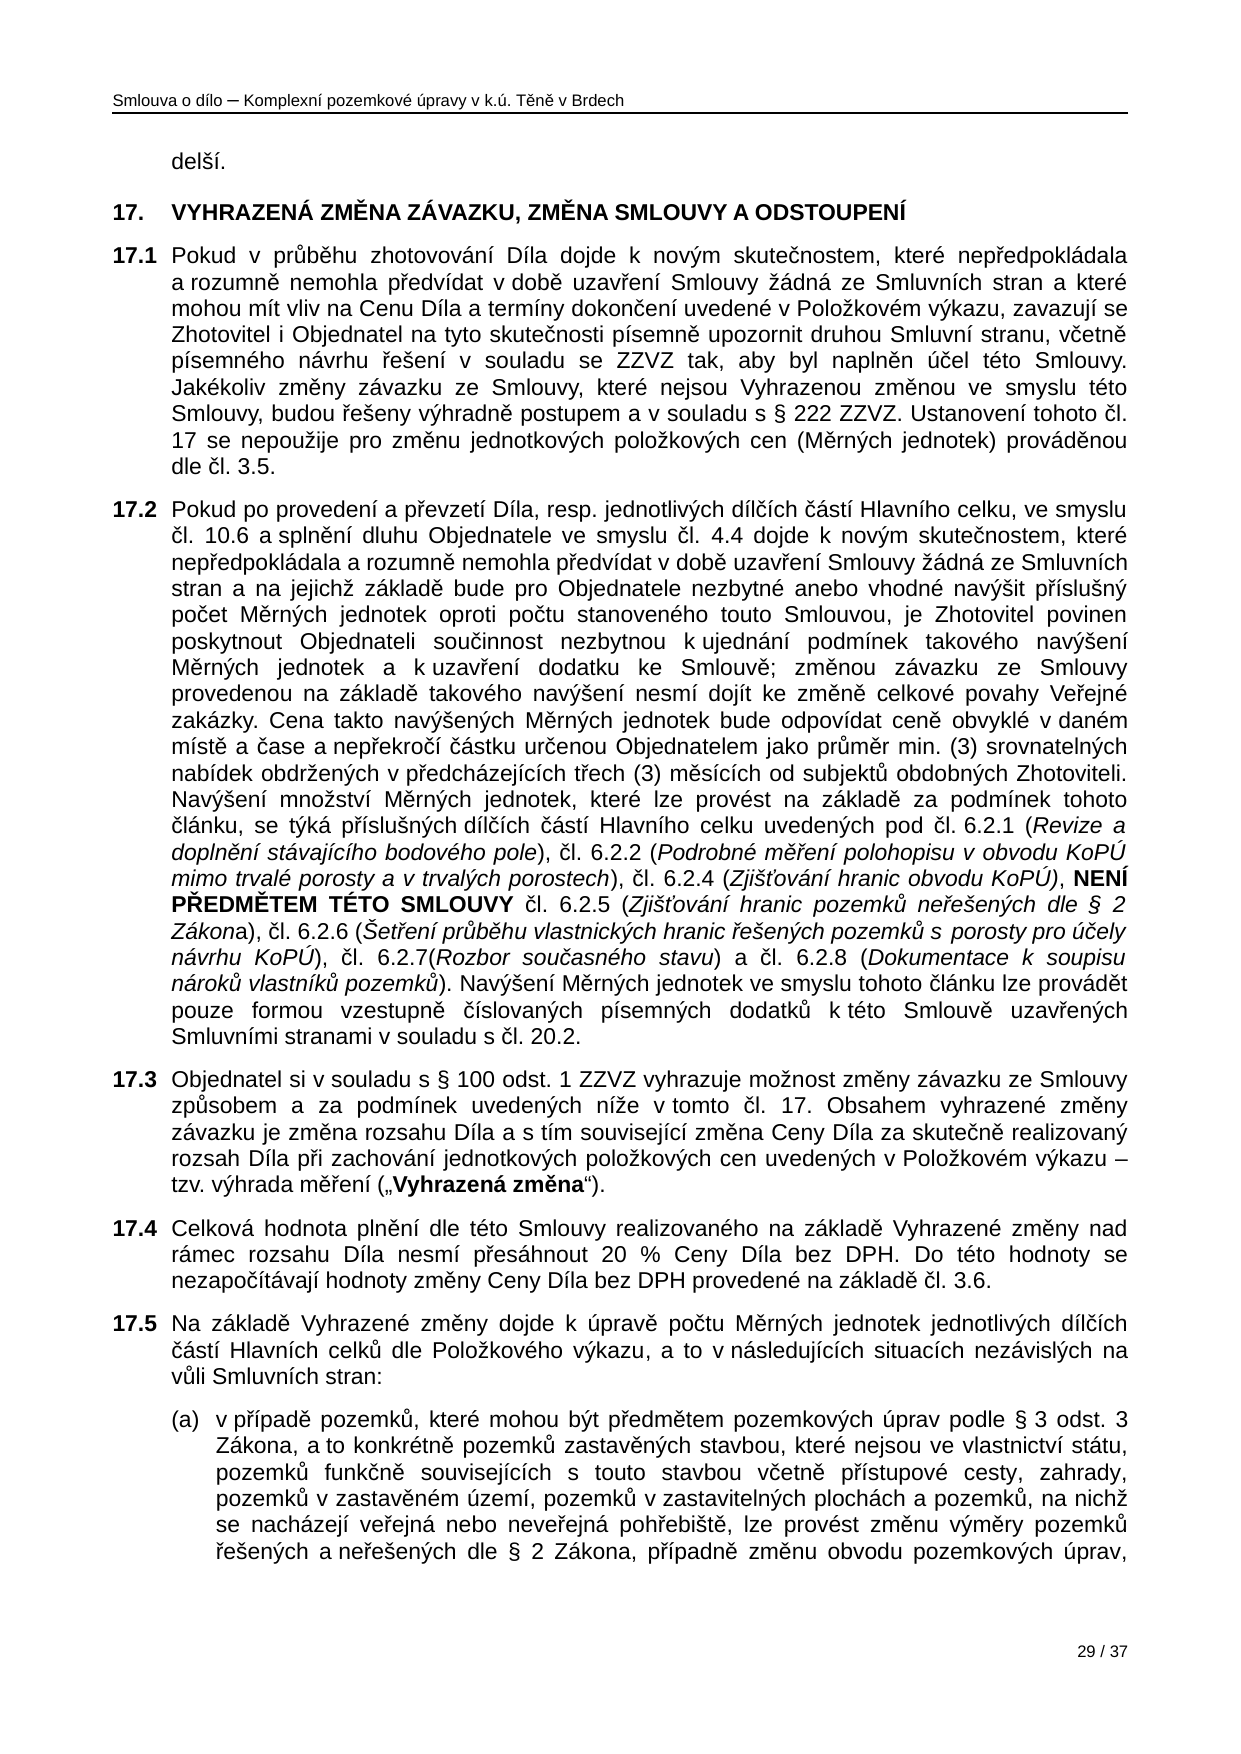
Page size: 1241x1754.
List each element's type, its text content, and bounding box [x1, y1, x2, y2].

text Na základě Vyhrazené změny dojde k úpravě počtu Měrných jednotek jednotlivých dílčích částí Hlavních celků dle Položkového výkazu, a to v následujících situacích nezávislých na vůli Smluvních stran: [112, 1310, 1128, 1389]
text Pokud po provedení a převzetí Díla, resp. jednotlivých dílčích částí Hlavního celku, ve smyslu čl. 10.6 a splnění dluhu Objednatele ve smyslu čl. 4.4 dojde k novým skutečnostem, které nepředpokládala a rozumně nemohla předvídat v době uzavření Smlouvy žádná ze Smluvních stran a na jejichž základě bude pro Objednatele nezbytné anebo vhodné navýšit příslušný počet Měrných jednotek oproti počtu stanoveného touto Smlouvou, je Zhotovitel povinen poskytnout Objednateli součinnost nezbytnou k ujednání podmínek takového navýšení Měrných jednotek a k uzavření dodatku ke Smlouvě; změnou závazku ze Smlouvy provedenou na základě takového navýšení nesmí dojít ke změně celkové povahy Veřejné zakázky. Cena takto navýšených Měrných jednotek bude odpovídat ceně obvyklé v daném místě a čase a nepřekročí částku určenou Objednatelem jako průměr min. (3) srovnatelných nabídek obdržených v předcházejících třech (3) měsících od subjektů obdobných Zhotoviteli. Navýšení množství Měrných jednotek, které lze provést na základě za podmínek tohoto článku, se týká příslušných dílčích částí Hlavního celku uvedených pod čl. 6.2.1 (Revize a doplnění stávajícího bodového pole), čl. 6.2.2 (Podrobné měření polohopisu v obvodu KoPÚ mimo trvalé porosty a v trvalých porostech), čl. 6.2.4 (Zjišťování hranic obvodu KoPÚ), NENÍ PŘEDMĚTEM TÉTO SMLOUVY čl. 6.2.5 (Zjišťování hranic pozemků neřešených dle § 2 Zákona), čl. 6.2.6 (Šetření průběhu vlastnických hranic řešených pozemků s porosty pro účely návrhu KoPÚ), čl. 6.2.7(Rozbor současného stavu) a čl. 6.2.8 (Dokumentace k soupisu nároků vlastníků pozemků). Navýšení Měrných jednotek ve smyslu tohoto článku lze provádět pouze formou vzestupně číslovaných písemných dodatků k této Smlouvě uzavřených Smluvními stranami v souladu s čl. 20.2. [112, 496, 1128, 1049]
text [112, 148, 1128, 174]
text Vyhrazená změna závazku, změna smlouvy a odstoupení [112, 199, 1128, 225]
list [171, 1406, 1128, 1564]
text Objednatel si v souladu s § 100 odst. 1 ZZVZ vyhrazuje možnost změny závazku ze Smlouvy způsobem a za podmínek uvedených níže v tomto čl. 17. Obsahem vyhrazené změny závazku je změna rozsahu Díla a s tím související změna Ceny Díla za skutečně realizovaný rozsah Díla při zachování jednotkových položkových cen uvedených v Položkovém výkazu – tzv. výhrada měření („Vyhrazená změna“). [112, 1066, 1128, 1198]
text Pokud v průběhu zhotovování Díla dojde k novým skutečnostem, které nepředpokládala a rozumně nemohla předvídat v době uzavření Smlouvy žádná ze Smluvních stran a které mohou mít vliv na Cenu Díla a termíny dokončení uvedené v Položkovém výkazu, zavazují se Zhotovitel i Objednatel na tyto skutečnosti písemně upozornit druhou Smluvní stranu, včetně písemného návrhu řešení v souladu se ZZVZ tak, aby byl naplněn účel této Smlouvy. Jakékoliv změny závazku ze Smlouvy, které nejsou Vyhrazenou změnou ve smyslu této Smlouvy, budou řešeny výhradně postupem a v souladu s § 222 ZZVZ. Ustanovení tohoto čl. 17 se nepoužije pro změnu jednotkových položkových cen (Měrných jednotek) prováděnou dle čl. 3.5. [112, 242, 1128, 479]
text Celková hodnota plnění dle této Smlouvy realizovaného na základě Vyhrazené změny nad rámec rozsahu Díla nesmí přesáhnout 20 % Ceny Díla bez DPH. Do této hodnoty se nezapočítávají hodnoty změny Ceny Díla bez DPH provedené na základě čl. 3.6. [112, 1214, 1128, 1293]
